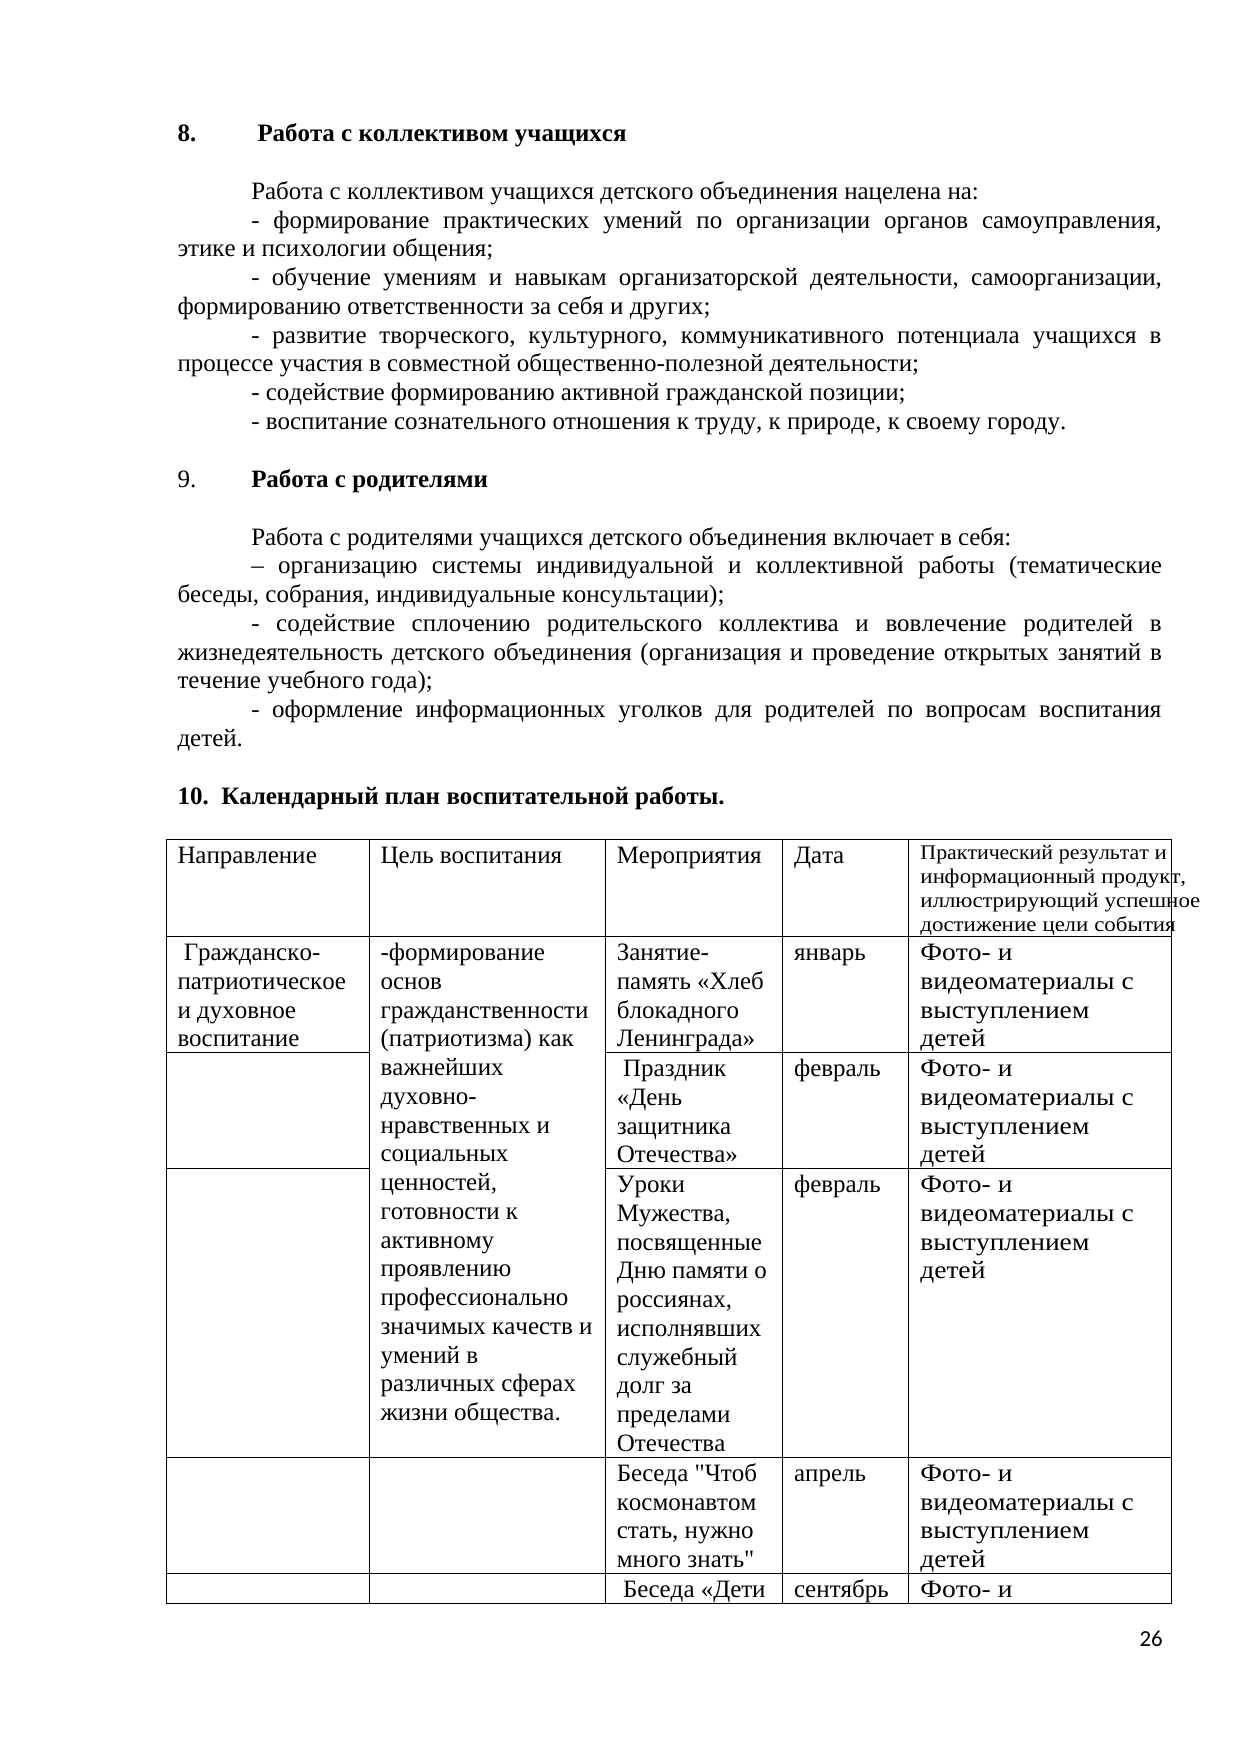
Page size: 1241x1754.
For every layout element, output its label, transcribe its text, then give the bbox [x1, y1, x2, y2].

table_cell Фото- и видеоматериалы с выступлением детей [909, 1053, 1171, 1168]
table_cell апрель [783, 1458, 908, 1573]
list Работа с родителями [177, 464, 1162, 493]
table_cell [167, 1574, 369, 1603]
table_header Мероприятия [606, 840, 782, 936]
text - оформление информационных уголков для родителей по вопросам воспитания детей. [177, 694, 1162, 752]
table_header Направление [167, 840, 369, 936]
text 10. Календарный план воспитательной работы. [177, 781, 1162, 810]
list Работа с коллективом учащихся [177, 118, 1162, 147]
table_header Дата [783, 840, 908, 936]
text - формирование практических умений по организации органов самоуправления, этике и психологии общения; [177, 205, 1162, 262]
table_cell Фото- и видеоматериалы с выступлением детей [909, 1169, 1171, 1457]
table_cell [370, 1574, 605, 1603]
table_cell Гражданско-патриотическое и духовное воспитание [167, 937, 369, 1052]
text - содействие формированию активной гражданской позиции; [177, 377, 1162, 406]
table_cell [606, 1574, 782, 1603]
table_cell Уроки Мужества, посвященные Дню памяти о россиянах, исполнявших служебный долг за пределами Отечества [606, 1169, 782, 1457]
table_cell [167, 1169, 369, 1457]
table_cell Фото- и видеоматериалы с выступлением детей [909, 937, 1171, 1052]
text - воспитание сознательного отношения к труду, к природе, к своему городу. [177, 406, 1162, 435]
table_header Практический результат и информационный продукт, иллюстрирующий успешное достижение цели события [909, 840, 1171, 936]
table_cell сентябрь [783, 1574, 908, 1603]
text Работа с коллективом учащихся детского объединения нацелена на: [177, 176, 1162, 205]
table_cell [909, 1458, 1171, 1573]
text Работа с родителями учащихся детского объединения включает в себя: [177, 522, 1162, 551]
table_cell [167, 1053, 369, 1168]
text - развитие творческого, культурного, коммуникативного потенциала учащихся в процессе участия в совместной общественно-полезной деятельности; [177, 320, 1162, 377]
table_cell Праздник «День защитника Отечества» [606, 1053, 782, 1168]
text - обучение умениям и навыкам организаторской деятельности, самоорганизации, формированию ответственности за себя и других; [177, 262, 1162, 320]
text - содействие сплочению родительского коллектива и вовлечение родителей в жизнедеятельность детского объединения (организация и проведение открытых занятий в течение учебного года); [177, 608, 1162, 694]
table_cell февраль [783, 1053, 908, 1168]
table_cell Беседа "Чтоб космонавтом стать, нужно много знать" [606, 1458, 782, 1573]
table_cell [370, 1458, 605, 1573]
table_cell -формирование основ гражданственности (патриотизма) как важнейших духовно-нравственных и социальных ценностей, готовности к активному проявлению профессионально значимых качеств и умений в различных сферах жизни общества. [370, 937, 605, 1457]
text – организацию системы индивидуальной и коллективной работы (тематические беседы, собрания, индивидуальные консультации); [177, 551, 1162, 608]
table_header Цель воспитания [370, 840, 605, 936]
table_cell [909, 1574, 1171, 1603]
table_cell [167, 1458, 369, 1573]
table_cell Занятие-память «Хлеб блокадного Ленинграда» [606, 937, 782, 1052]
table_cell февраль [783, 1169, 908, 1457]
table_cell январь [783, 937, 908, 1052]
